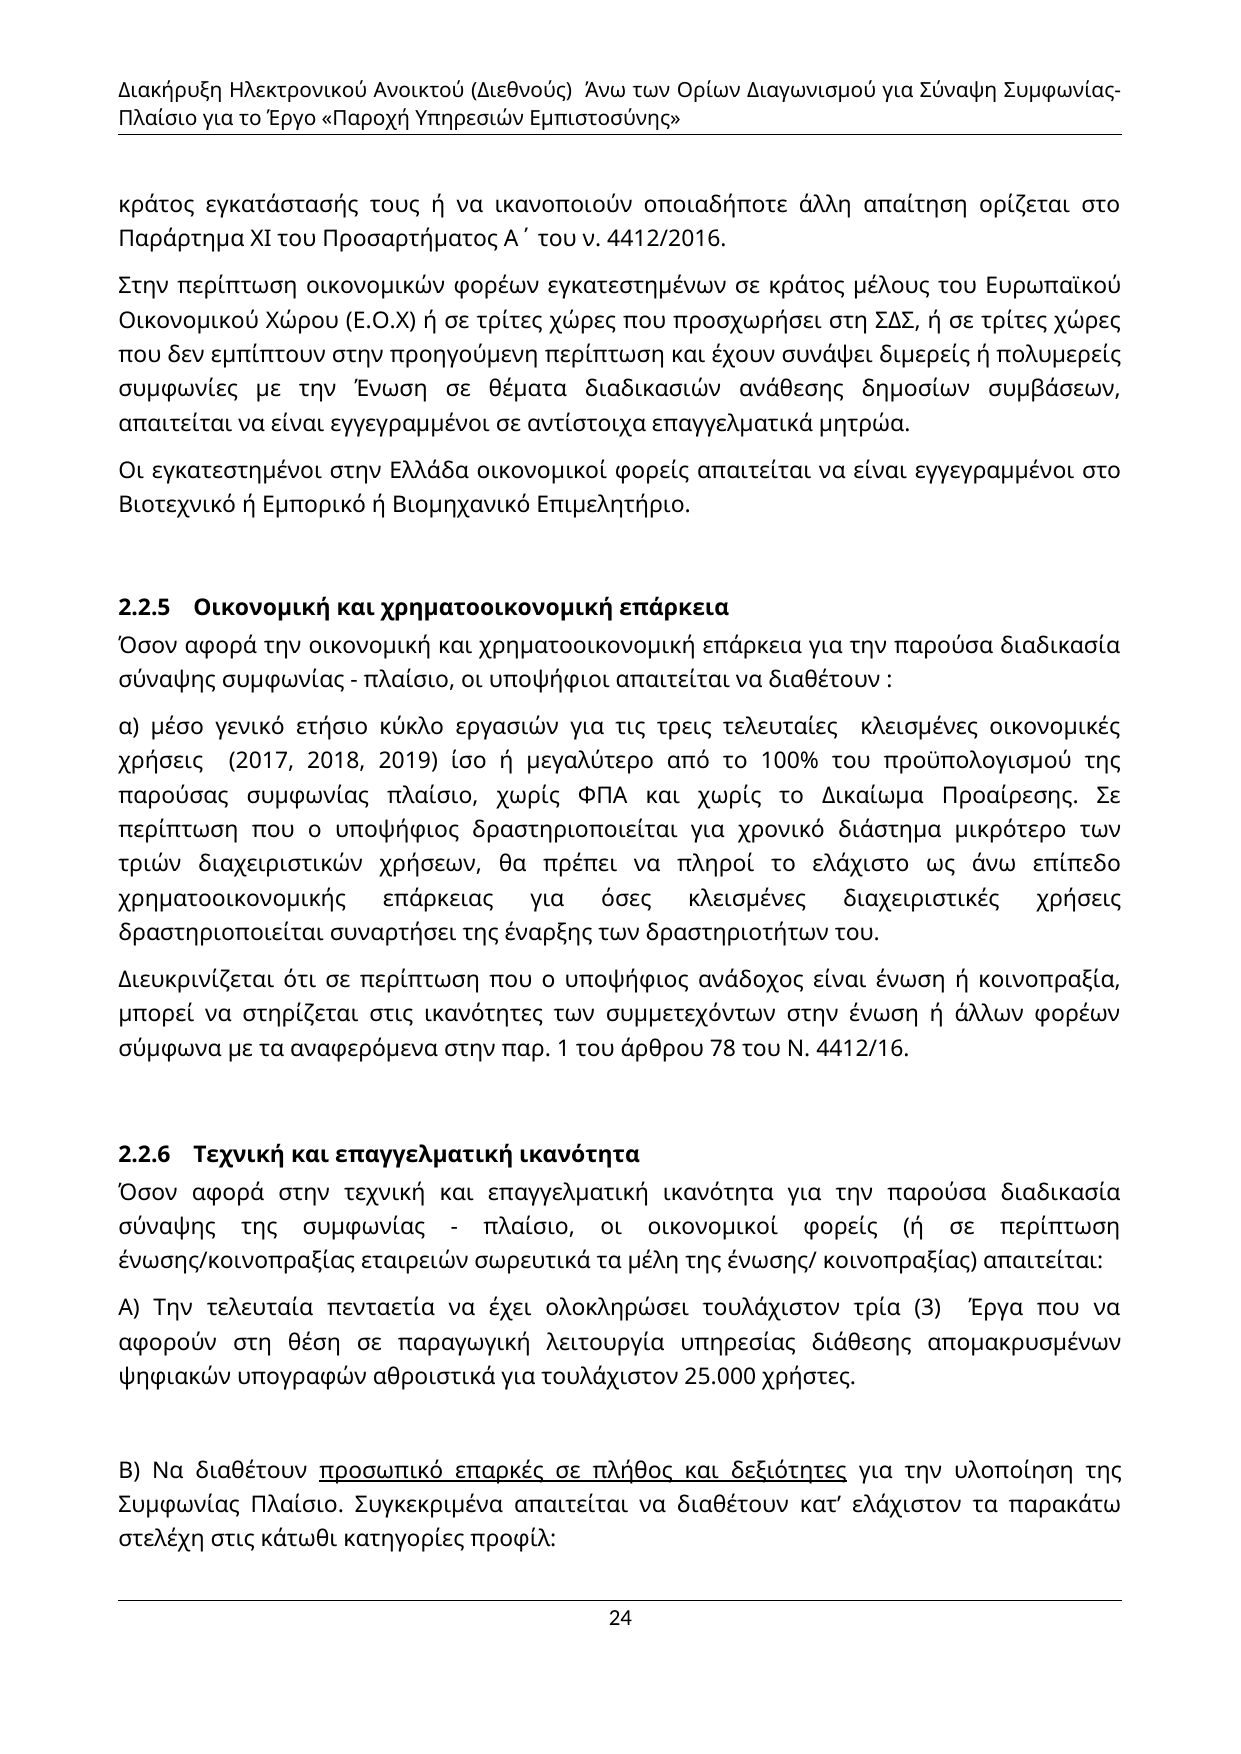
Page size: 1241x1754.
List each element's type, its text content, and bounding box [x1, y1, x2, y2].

text Όσον αφορά την οικονομική και χρηματοοικονομική επάρκεια για την παρούσα διαδικασία σύναψης συμφωνίας - πλαίσιο, οι υποψήφιοι απαιτείται να διαθέτουν : [118, 629, 1122, 694]
text α) μέσο γενικό ετήσιο κύκλο εργασιών για τις τρεις τελευταίες κλεισμένες οικονομικές χρήσεις (2017, 2018, 2019) ίσο ή μεγαλύτερο από το 100% του προϋπολογισμού της παρούσας συμφωνίας πλαίσιο, χωρίς ΦΠΑ και χωρίς το Δικαίωμα Προαίρεσης. Σε περίπτωση που ο υποψήφιος δραστηριοποιείται για χρονικό διάστημα μικρότερο των τριών διαχειριστικών χρήσεων, θα πρέπει να πληροί το ελάχιστο ως άνω επίπεδο χρηματοοικονομικής επάρκειας για όσες κλεισμένες διαχειριστικές χρήσεις δραστηριοποιείται συναρτήσει της έναρξης των δραστηριοτήτων του. [118, 710, 1122, 947]
text Οι εγκατεστημένοι στην Ελλάδα οικονομικοί φορείς απαιτείται να είναι εγγεγραμμένοι στο Βιοτεχνικό ή Εμπορικό ή Βιομηχανικό Επιμελητήριο. [118, 454, 1122, 519]
subtitle Τεχνική και επαγγελματική ικανότητα [118, 1138, 1122, 1169]
text B) Να διαθέτουν προσωπικό επαρκές σε πλήθος και δεξιότητες για την υλοποίηση της Συμφωνίας Πλαίσιο. Συγκεκριμένα απαιτείται να διαθέτουν κατ’ ελάχιστον τα παρακάτω στελέχη στις κάτωθι κατηγορίες προφίλ: [118, 1454, 1122, 1554]
text Διευκρινίζεται ότι σε περίπτωση που ο υποψήφιος ανάδοχος είναι ένωση ή κοινοπραξία, μπορεί να στηρίζεται στις ικανότητες των συμμετεχόντων στην ένωση ή άλλων φορέων σύμφωνα με τα αναφερόμενα στην παρ. 1 του άρθρου 78 του Ν. 4412/16. [118, 963, 1122, 1063]
text Στην περίπτωση οικονομικών φορέων εγκατεστημένων σε κράτος μέλους του Ευρωπαϊκού Οικονομικού Χώρου (Ε.Ο.Χ) ή σε τρίτες χώρες που προσχωρήσει στη ΣΔΣ, ή σε τρίτες χώρες που δεν εμπίπτουν στην προηγούμενη περίπτωση και έχουν συνάψει διμερείς ή πολυμερείς συμφωνίες με την Ένωση σε θέματα διαδικασιών ανάθεσης δημοσίων συμβάσεων, απαιτείται να είναι εγγεγραμμένοι σε αντίστοιχα επαγγελματικά μητρώα. [118, 269, 1122, 438]
subtitle Οικονομική και χρηματοοικονομική επάρκεια [118, 591, 1122, 622]
text Όσον αφορά στην τεχνική και επαγγελματική ικανότητα για την παρούσα διαδικασία σύναψης της συμφωνίας - πλαίσιο, οι οικονομικοί φορείς (ή σε περίπτωση ένωσης/κοινοπραξίας εταιρειών σωρευτικά τα μέλη της ένωσης/ κοινοπραξίας) απαιτείται: [118, 1176, 1122, 1276]
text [118, 188, 1122, 254]
text Α) Την τελευταία πενταετία να έχει ολοκληρώσει τουλάχιστον τρία (3) Έργα που να αφορούν στη θέση σε παραγωγική λειτουργία υπηρεσίας διάθεσης απομακρυσμένων ψηφιακών υπογραφών αθροιστικά για τουλάχιστον 25.000 χρήστες. [118, 1291, 1122, 1391]
